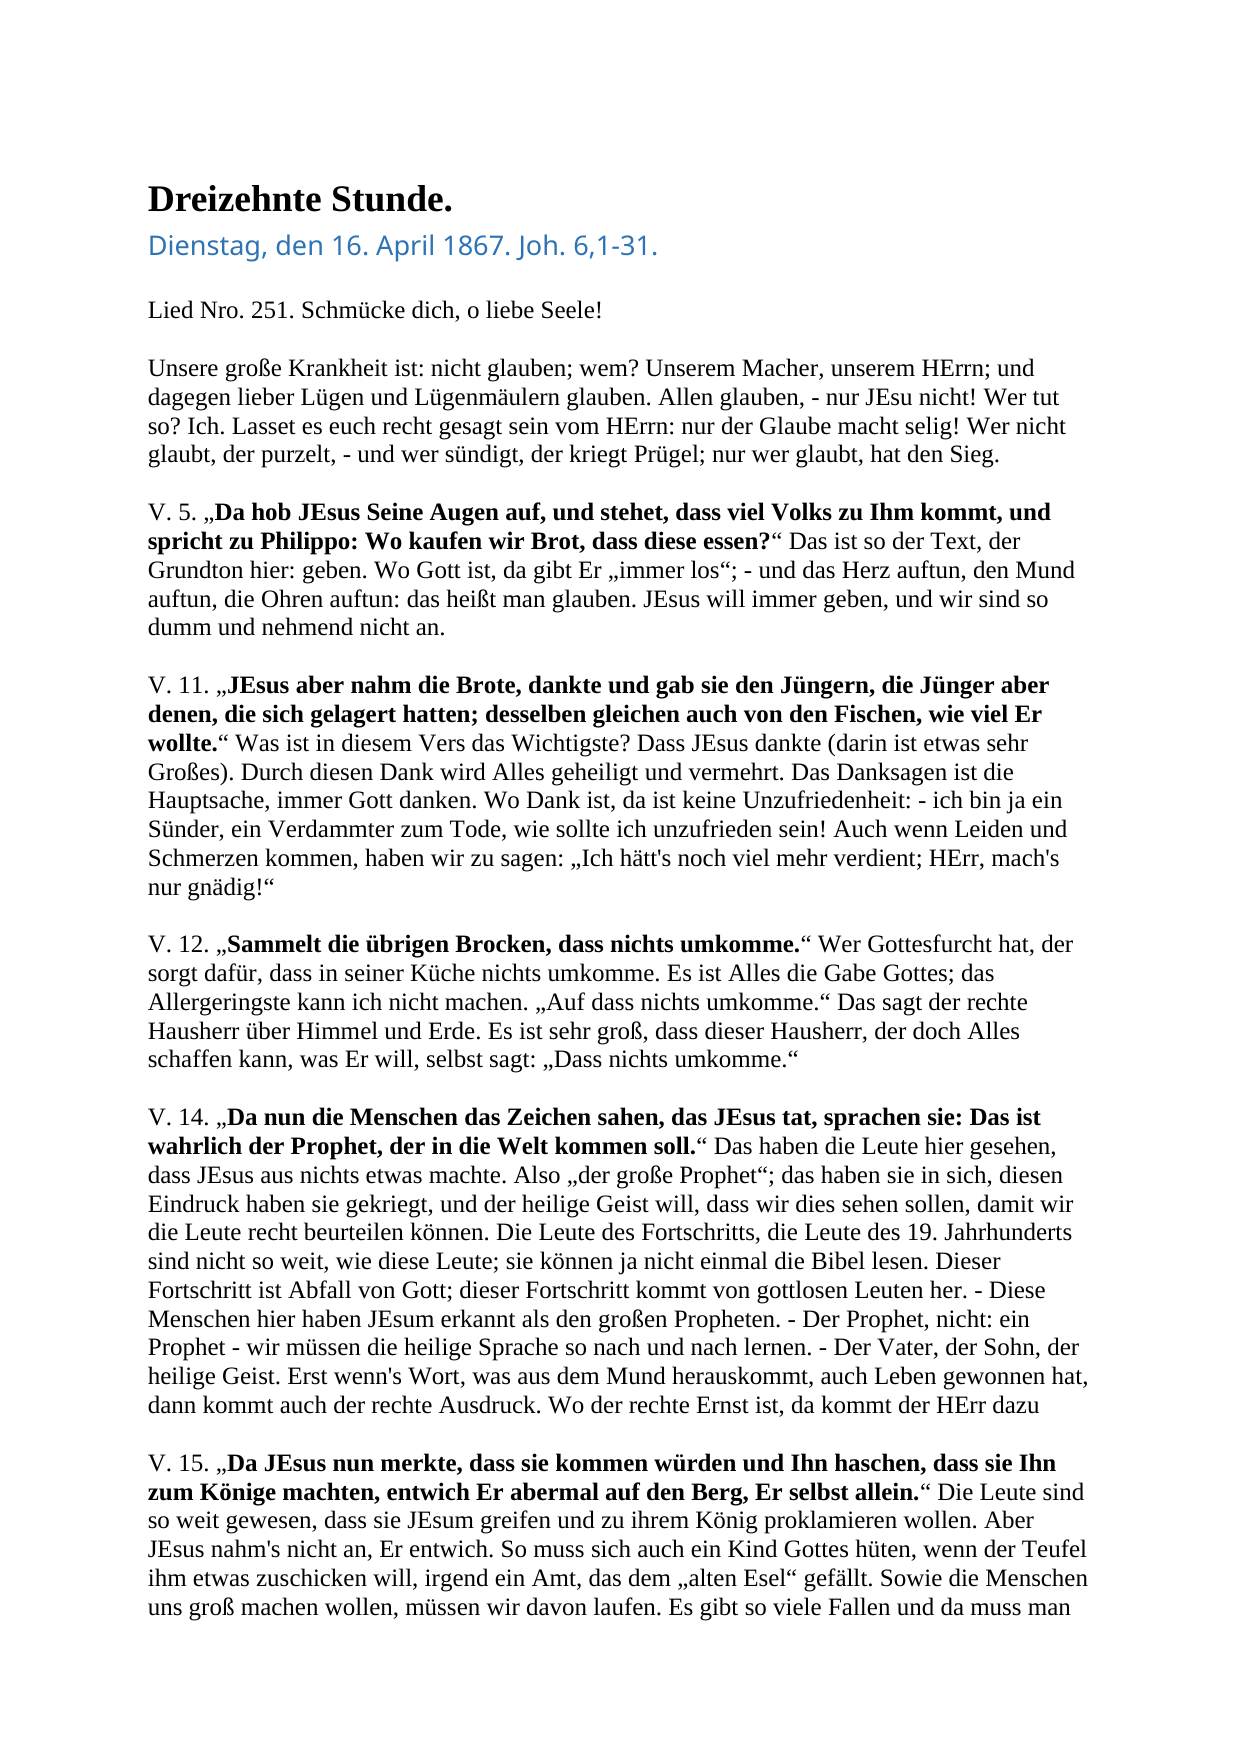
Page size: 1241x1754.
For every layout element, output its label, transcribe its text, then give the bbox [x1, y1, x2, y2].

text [148, 1448, 1093, 1620]
text Lied Nro. 251. Schmücke dich, o liebe Seele! [148, 295, 1093, 324]
text V. 11. „JEsus aber nahm die Brote, dankte und gab sie den Jüngern, die Jünger aber denen, die sich gelagert hatten; desselben gleichen auch von den Fischen, wie viel Er wollte.“ Was ist in diesem Vers das Wichtigste? Dass JEsus dankte (darin ist etwas sehr Großes). Durch diesen Dank wird Alles geheiligt und vermehrt. Das Danksagen ist die Hauptsache, immer Gott danken. Wo Dank ist, da ist keine Unzufriedenheit: - ich bin ja ein Sünder, ein Verdammter zum Tode, wie sollte ich unzufrieden sein! Auch wenn Leiden und Schmerzen kommen, haben wir zu sagen: „Ich hätt's noch viel mehr verdient; HErr, mach's nur gnädig!“ [148, 670, 1093, 900]
text V. 12. „Sammelt die übrigen Brocken, dass nichts umkomme.“ Wer Gottesfurcht hat, der sorgt dafür, dass in seiner Küche nichts umkomme. Es ist Alles die Gabe Gottes; das Allergeringste kann ich nicht machen. „Auf dass nichts umkomme.“ Das sagt der rechte Hausherr über Himmel und Erde. Es ist sehr groß, dass dieser Hausherr, der doch Alles schaffen kann, was Er will, selbst sagt: „Dass nichts umkomme.“ [148, 929, 1093, 1073]
subtitle Dienstag, den 16. April 1867. Joh. 6,1-31. [148, 226, 1093, 263]
text V. 14. „Da nun die Menschen das Zeichen sahen, das JEsus tat, sprachen sie: Das ist wahrlich der Prophet, der in die Welt kommen soll.“ Das haben die Leute hier gesehen, dass JEsus aus nichts etwas machte. Also „der große Prophet“; das haben sie in sich, diesen Eindruck haben sie gekriegt, und der heilige Geist will, dass wir dies sehen sollen, damit wir die Leute recht beurteilen können. Die Leute des Fortschritts, die Leute des 19. Jahrhunderts sind nicht so weit, wie diese Leute; sie können ja nicht einmal die Bibel lesen. Dieser Fortschritt ist Abfall von Gott; dieser Fortschritt kommt von gottlosen Leuten her. - Diese Menschen hier haben JEsum erkannt als den großen Propheten. - Der Prophet, nicht: ein Prophet - wir müssen die heilige Sprache so nach und nach lernen. - Der Vater, der Sohn, der heilige Geist. Erst wenn's Wort, was aus dem Mund herauskommt, auch Leben gewonnen hat, dann kommt auch der rechte Ausdruck. Wo der rechte Ernst ist, da kommt der HErr dazu [148, 1102, 1093, 1419]
subtitle Dreizehnte Stunde. [148, 177, 1093, 220]
text V. 5. „Da hob JEsus Seine Augen auf, und stehet, dass viel Volks zu Ihm kommt, und spricht zu Philippo: Wo kaufen wir Brot, dass diese essen?“ Das ist so der Text, der Grundton hier: geben. Wo Gott ist, da gibt Er „immer los“; - und das Herz auftun, den Mund auftun, die Ohren auftun: das heißt man glauben. JEsus will immer geben, und wir sind so dumm und nehmend nicht an. [148, 497, 1093, 641]
text Unsere große Krankheit ist: nicht glauben; wem? Unserem Macher, unserem HErrn; und dagegen lieber Lügen und Lügenmäulern glauben. Allen glauben, - nur JEsu nicht! Wer tut so? Ich. Lasset es euch recht gesagt sein vom HErrn: nur der Glaube macht selig! Wer nicht glaubt, der purzelt, - und wer sündigt, der kriegt Prügel; nur wer glaubt, hat den Sieg. [148, 353, 1093, 468]
